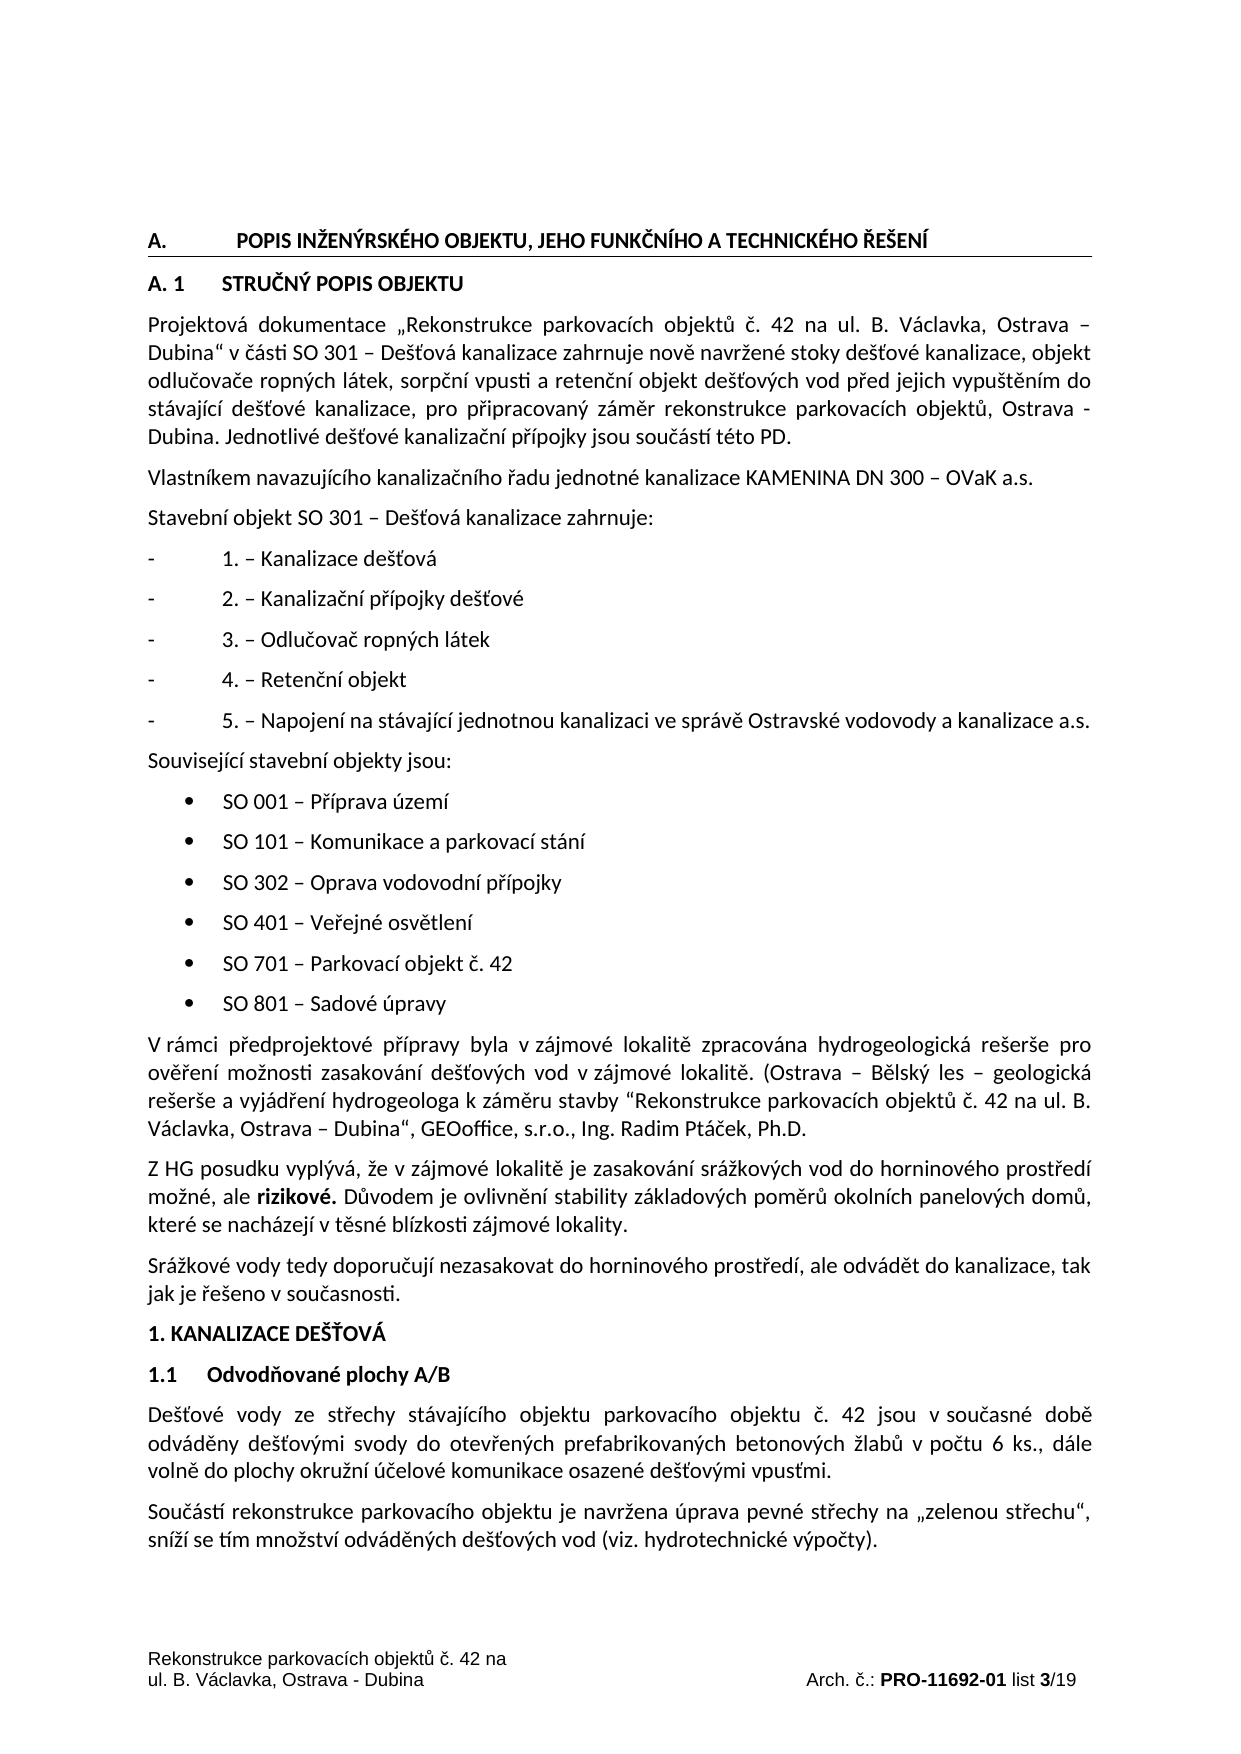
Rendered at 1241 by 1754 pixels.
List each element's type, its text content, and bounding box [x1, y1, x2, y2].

text Srážkové vody tedy doporučují nezasakovat do horninového prostředí, ale odvádět do kanalizace, tak jak je řešeno v současnosti. [148, 1251, 1092, 1307]
list SO 302 – Oprava vodovodní přípojky [185, 868, 1092, 896]
list SO 701 – Parkovací objekt č. 42 [185, 949, 1092, 977]
list 2. – Kanalizační přípojky dešťové [148, 584, 1092, 612]
text A. POPIS INŽENÝRSKÉHO OBJEKTU, JEHO FUNKČNÍHO A TECHNICKÉHO ŘEŠENÍ [148, 226, 1092, 256]
text Stavební objekt SO 301 – Dešťová kanalizace zahrnuje: [148, 503, 1092, 531]
list SO 401 – Veřejné osvětlení [185, 908, 1092, 936]
list SO 801 – Sadové úpravy [185, 989, 1092, 1017]
text V rámci předprojektové přípravy byla v zájmové lokalitě zpracována hydrogeologická rešerše pro ověření možnosti zasakování dešťových vod v zájmové lokalitě. (Ostrava – Bělský les – geologická rešerše a vyjádření hydrogeologa k záměru stavby “Rekonstrukce parkovacích objektů č. 42 na ul. B. Václavka, Ostrava – Dubina“, GEOoffice, s.r.o., Ing. Radim Ptáček, Ph.D. [148, 1030, 1092, 1142]
list 1. KANALIZACE DEŠŤOVÁ [148, 1319, 1092, 1348]
text 1.1 Odvodňované plochy A/B [148, 1360, 1092, 1388]
list SO 001 – Příprava území [185, 787, 1092, 815]
text Dešťové vody ze střechy stávajícího objektu parkovacího objektu č. 42 jsou v současné době odváděny dešťovými svody do otevřených prefabrikovaných betonových žlabů v počtu 6 ks., dále volně do plochy okružní účelové komunikace osazené dešťovými vpusťmi. [148, 1401, 1092, 1485]
text Součástí rekonstrukce parkovacího objektu je navržena úprava pevné střechy na „zelenou střechu“, sníží se tím množství odváděných dešťových vod (viz. hydrotechnické výpočty). [148, 1497, 1092, 1553]
list SO 101 – Komunikace a parkovací stání [185, 827, 1092, 855]
list 5. – Napojení na stávající jednotnou kanalizaci ve správě Ostravské vodovody a kanalizace a.s. [148, 706, 1092, 734]
text A. 1 STRUČNÝ POPIS OBJEKTU [148, 269, 1092, 297]
text Související stavební objekty jsou: [148, 746, 1092, 774]
list 4. – Retenční objekt [148, 665, 1092, 693]
text Z HG posudku vyplývá, že v zájmové lokalitě je zasakování srážkových vod do horninového prostředí možné, ale rizikové. Důvodem je ovlivnění stability základových poměrů okolních panelových domů, které se nacházejí v těsné blízkosti zájmové lokality. [148, 1154, 1092, 1238]
list 1. – Kanalizace dešťová [148, 544, 1092, 572]
text Vlastníkem navazujícího kanalizačního řadu jednotné kanalizace KAMENINA DN 300 – OVaK a.s. [148, 463, 1092, 491]
list 3. – Odlučovač ropných látek [148, 625, 1092, 653]
text Projektová dokumentace „Rekonstrukce parkovacích objektů č. 42 na ul. B. Václavka, Ostrava – Dubina“ v části SO 301 – Dešťová kanalizace zahrnuje nově navržené stoky dešťové kanalizace, objekt odlučovače ropných látek, sorpční vpusti a retenční objekt dešťových vod před jejich vypuštěním do stávající dešťové kanalizace, pro připracovaný záměr rekonstrukce parkovacích objektů, Ostrava - Dubina. Jednotlivé dešťové kanalizační přípojky jsou součástí této PD. [148, 310, 1092, 450]
